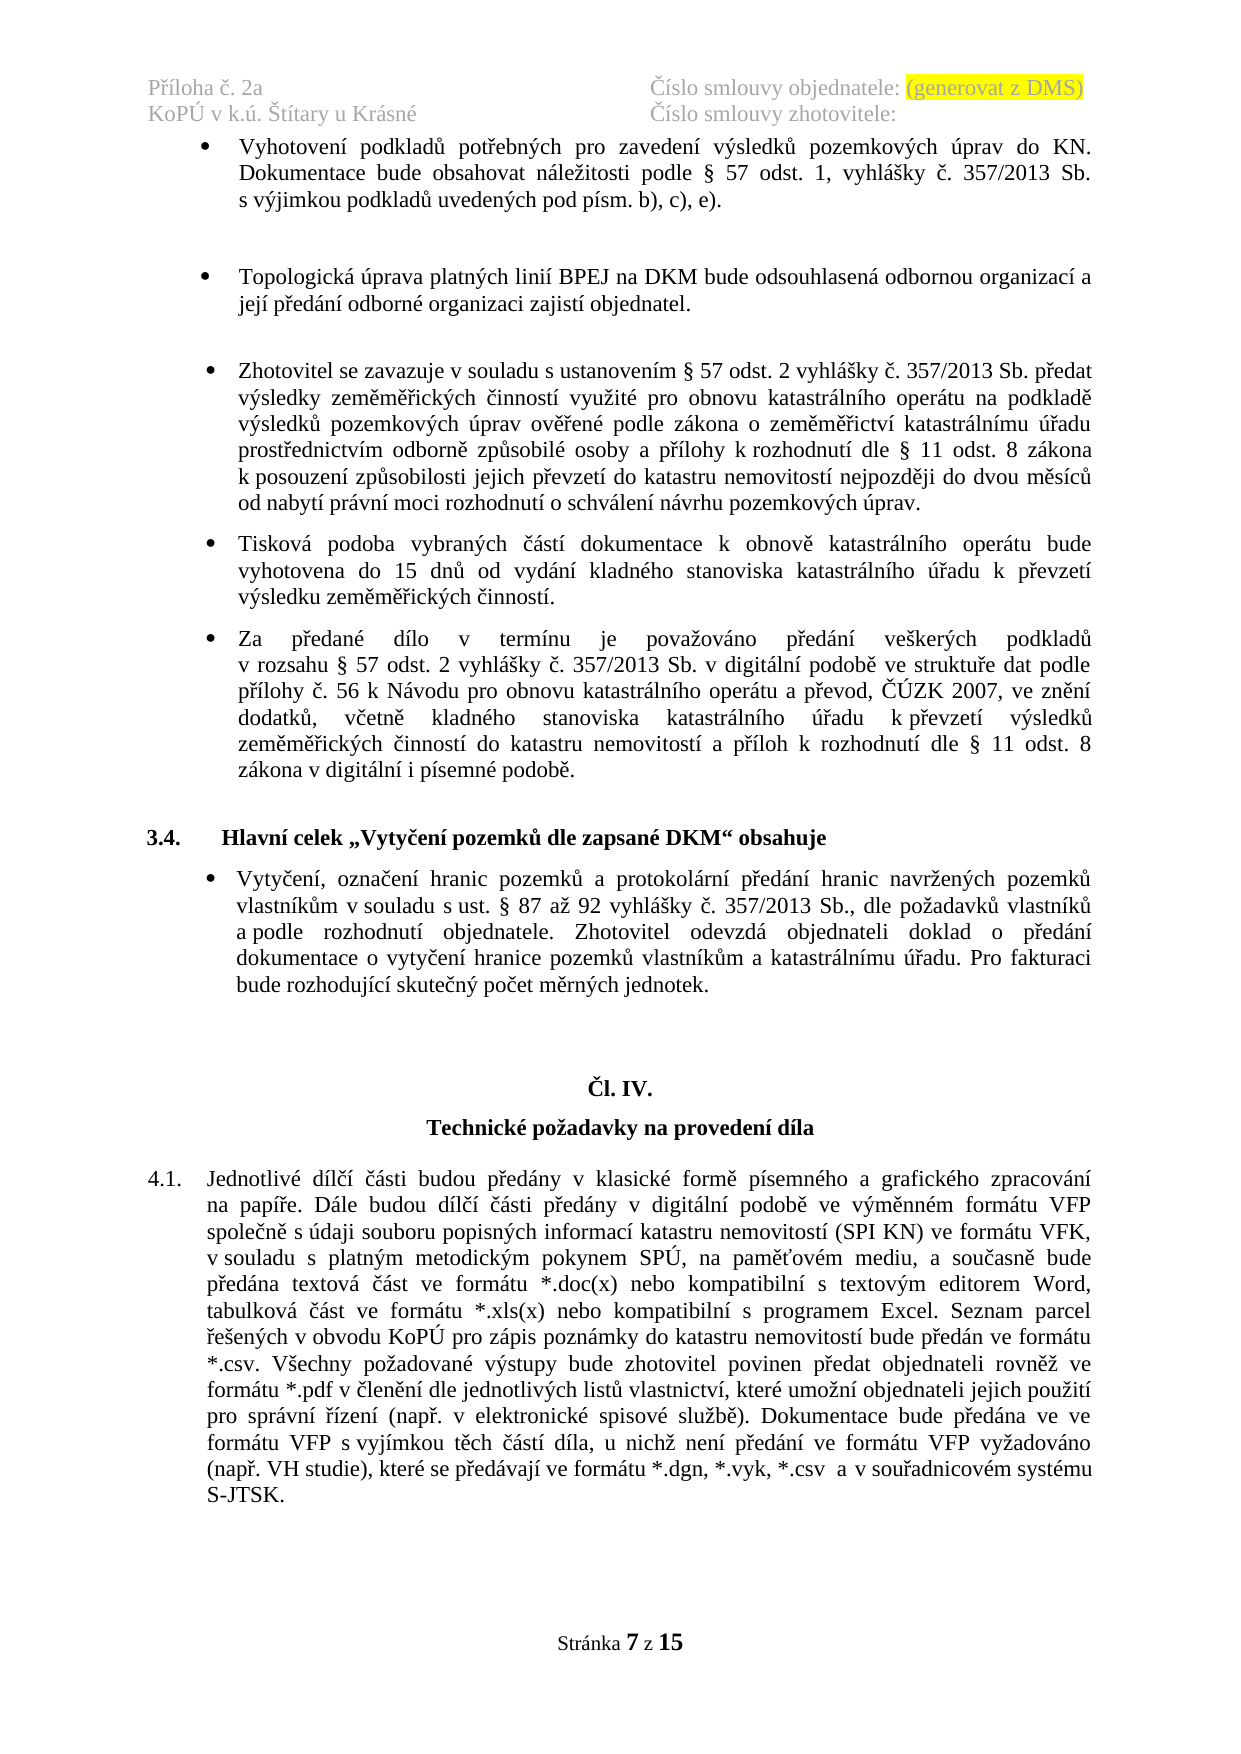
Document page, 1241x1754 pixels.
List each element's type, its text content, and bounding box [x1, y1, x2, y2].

list Vytyčení, označení hranic pozemků a protokolární předání hranic navržených pozemků vlastníkům v souladu s ust. § 87 až 92 vyhlášky č. 357/2013 Sb., dle požadavků vlastníků a podle rozhodnutí objednatele. Zhotovitel odevzdá objednateli doklad o předání dokumentace o vytyčení hranice pozemků vlastníkům a katastrálnímu úřadu. Pro fakturaci bude rozhodující skutečný počet měrných jednotek. [207, 865, 1093, 997]
list Tisková podoba vybraných částí dokumentace k obnově katastrálního operátu bude vyhotovena do 15 dnů od vydání kladného stanoviska katastrálního úřadu k převzetí výsledku zeměměřických činností. [207, 531, 1093, 609]
list Vyhotovení podkladů potřebných pro zavedení výsledků pozemkových úprav do KN. Dokumentace bude obsahovat náležitosti podle § 57 odst. 1, vyhlášky č. 357/2013 Sb. s výjimkou podkladů uvedených pod písm. b), c), e). [201, 133, 1093, 212]
list Topologická úprava platných linií BPEJ na DKM bude odsouhlasená odbornou organizací a její předání odborné organizaci zajistí objednatel. [201, 263, 1093, 316]
list Za předané dílo v termínu je považováno předání veškerých podkladů v rozsahu § 57 odst. 2 vyhlášky č. 357/2013 Sb. v digitální podobě ve struktuře dat podle přílohy č. 56 k Návodu pro obnovu katastrálního operátu a převod, ČÚZK 2007, ve znění dodatků, včetně kladného stanoviska katastrálního úřadu k převzetí výsledků zeměměřických činností do katastru nemovitostí a příloh k rozhodnutí dle § 11 odst. 8 zákona v digitální i písemné podobě. [207, 624, 1093, 783]
list Jednotlivé dílčí části budou předány v klasické formě písemného a grafického zpracování na papíře. Dále budou dílčí části předány v digitální podobě ve výměnném formátu VFP společně s údaji souboru popisných informací katastru nemovitostí (SPI KN) ve formátu VFK, v souladu s platným metodickým pokynem SPÚ, na paměťovém mediu, a současně bude předána textová část ve formátu *.doc(x) nebo kompatibilní s textovým editorem Word, tabulková část ve formátu *.xls(x) nebo kompatibilní s programem Excel. Seznam parcel řešených v obvodu KoPÚ pro zápis poznámky do katastru nemovitostí bude předán ve formátu *.csv. Všechny požadované výstupy bude zhotovitel povinen předat objednateli rovněž ve formátu *.pdf v členění dle jednotlivých listů vlastnictví, které umožní objednateli jejich použití pro správní řízení (např. v elektronické spisové službě). Dokumentace bude předána ve ve formátu VFP s vyjímkou těch částí díla, u nichž není předání ve formátu VFP vyžadováno (např. VH studie), které se předávají ve formátu *.dgn, *.vyk, *.csv a v souřadnicovém systému S-JTSK. [148, 1165, 1093, 1508]
list Zhotovitel se zavazuje v souladu s ustanovením § 57 odst. 2 vyhlášky č. 357/2013 Sb. předat výsledky zeměměřických činností využité pro obnovu katastrálního operátu na podkladě výsledků pozemkových úprav ověřené podle zákona o zeměměřictví katastrálnímu úřadu prostřednictvím odborně způsobilé osoby a přílohy k rozhodnutí dle § 11 odst. 8 zákona k posouzení způsobilosti jejich převzetí do katastru nemovitostí nejpozději do dvou měsíců od nabytí právní moci rozhodnutí o schválení návrhu pozemkových úprav. [207, 357, 1093, 516]
text Čl. IV. [148, 1075, 1093, 1101]
text 3.4. Hlavní celek „Vytyčení pozemků dle zapsané DKM“ obsahuje [146, 824, 1093, 850]
subtitle Technické požadavky na provedení díla [148, 1114, 1093, 1140]
